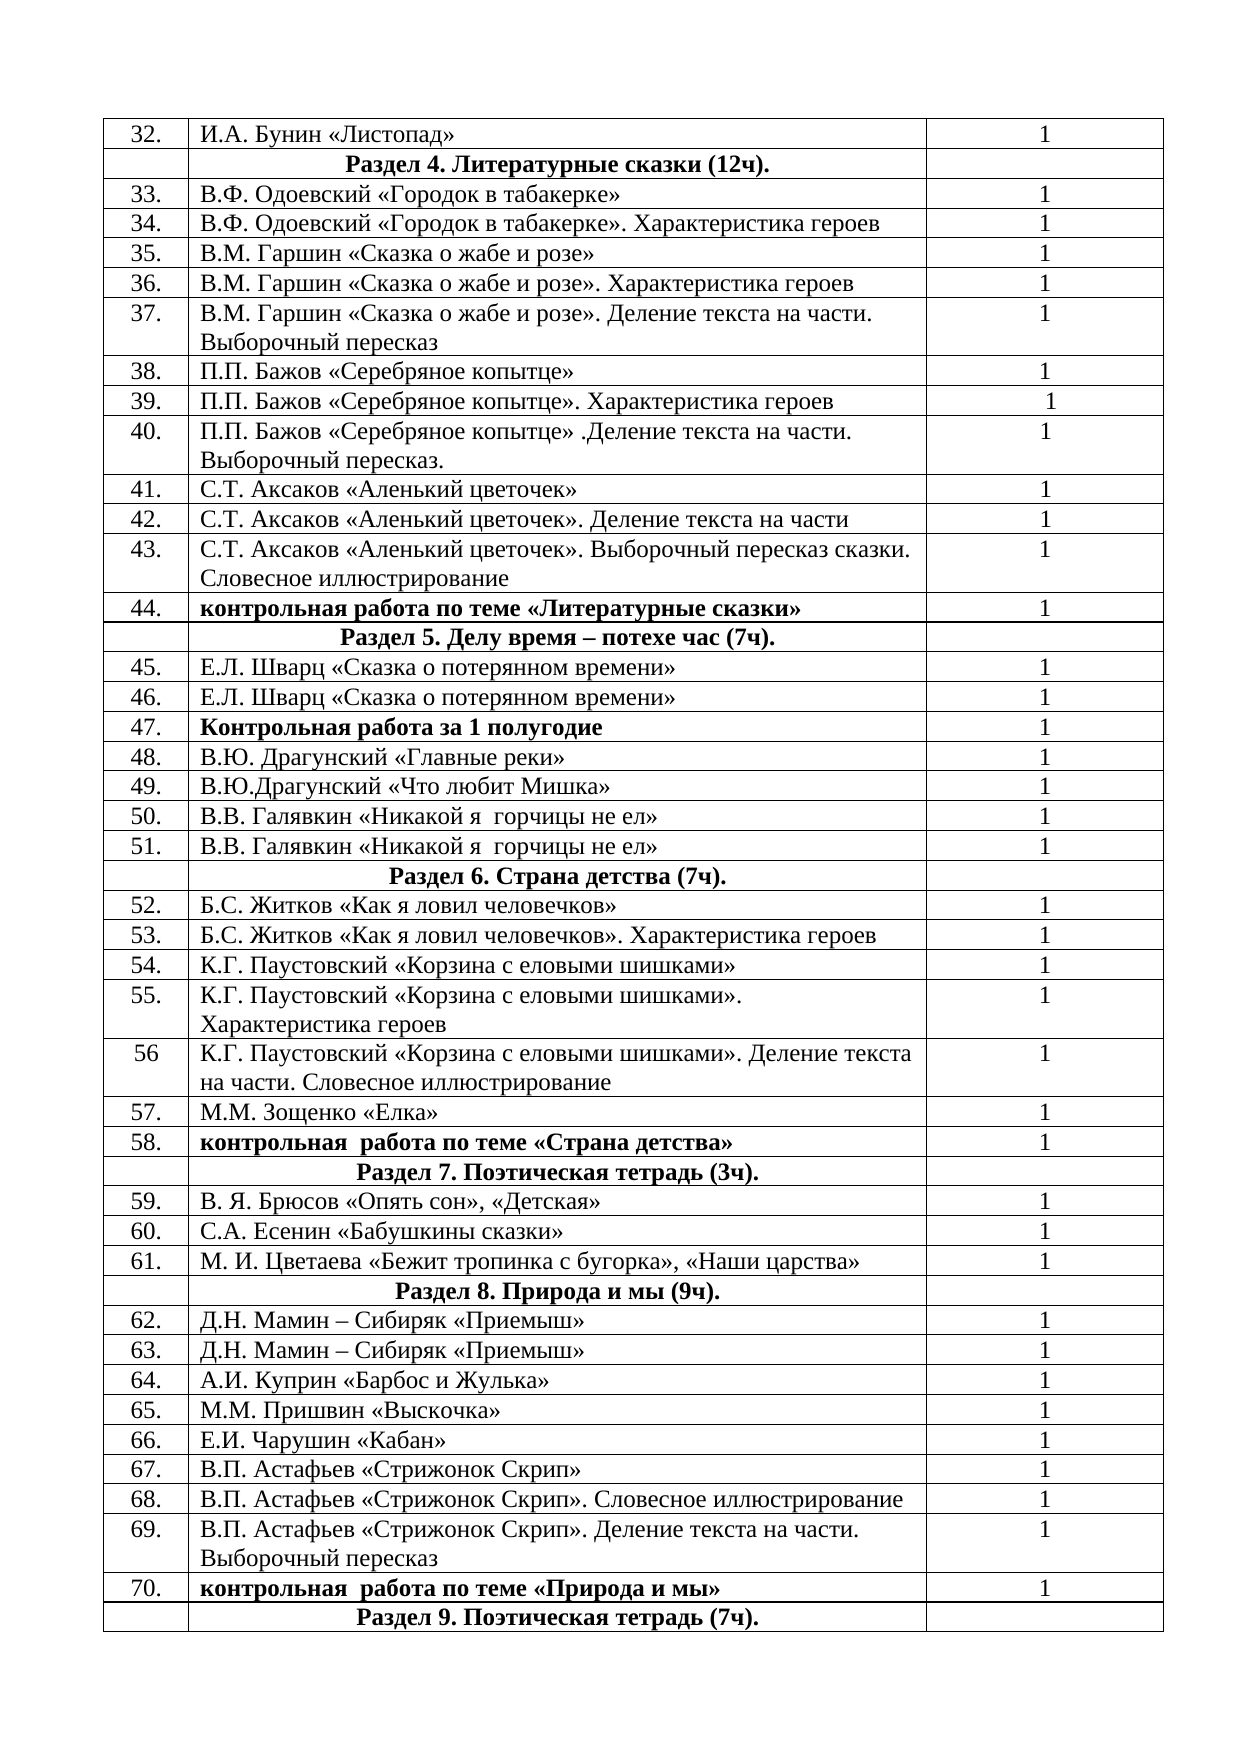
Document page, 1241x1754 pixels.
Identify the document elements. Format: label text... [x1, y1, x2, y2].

table_cell 58. [104, 1127, 188, 1156]
table_cell 1 [927, 119, 1163, 148]
table_cell В.В. Галявкин «Никакой я горчицы не ел» [189, 831, 926, 860]
table_cell 43. [104, 534, 188, 592]
table_cell 38. [104, 356, 188, 385]
table_cell 1 [927, 1186, 1163, 1215]
table_cell [104, 149, 188, 178]
table_cell 1 [927, 712, 1163, 741]
table_cell В.П. Астафьев «Стрижонок Скрип». Словесное иллюстрирование [189, 1484, 926, 1513]
table_cell [927, 623, 1163, 651]
table_cell 1 [927, 682, 1163, 711]
table_cell 61. [104, 1246, 188, 1275]
table_cell контрольная работа по теме «Литературные сказки» [189, 593, 926, 621]
table_cell И.А. Бунин «Листопад» [189, 119, 926, 148]
table_cell В.П. Астафьев «Стрижонок Скрип». Деление текста на части. Выборочный пересказ [189, 1514, 926, 1572]
table_cell 1 [927, 356, 1163, 385]
table_cell В.В. Галявкин «Никакой я горчицы не ел» [189, 801, 926, 830]
table_cell 1 [927, 920, 1163, 949]
table_cell В.М. Гаршин «Сказка о жабе и розе» [189, 238, 926, 267]
table_cell 1 [927, 268, 1163, 297]
table_cell Е.Л. Шварц «Сказка о потерянном времени» [189, 652, 926, 681]
table_cell 64. [104, 1365, 188, 1394]
table_cell В.М. Гаршин «Сказка о жабе и розе». Характеристика героев [189, 268, 926, 297]
table_cell 1 [927, 1216, 1163, 1245]
table_cell 59. [104, 1186, 188, 1215]
table_cell М.М. Зощенко «Елка» [189, 1097, 926, 1126]
table_cell 32. [104, 119, 188, 148]
table_cell 39. [104, 386, 188, 415]
table_cell 40. [104, 416, 188, 473]
table_cell Раздел 5. Делу время – потехе час (7ч). [189, 623, 926, 651]
table_cell 1 [927, 1514, 1163, 1572]
table_cell Д.Н. Мамин – Сибиряк «Приемыш» [189, 1335, 926, 1364]
table_cell 65. [104, 1395, 188, 1424]
table_cell 41. [104, 475, 188, 503]
table_cell П.П. Бажов «Серебряное копытце» [189, 356, 926, 385]
table_cell 1 [927, 1484, 1163, 1513]
table_cell 44. [104, 593, 188, 621]
table_cell 55. [104, 980, 188, 1037]
table_cell 35. [104, 238, 188, 267]
table_cell Е.Л. Шварц «Сказка о потерянном времени» [189, 682, 926, 711]
table_cell 67. [104, 1455, 188, 1483]
table_cell В.Ю. Драгунский «Главные реки» [189, 742, 926, 770]
table_cell 60. [104, 1216, 188, 1245]
table_cell 1 [927, 1425, 1163, 1453]
table_cell 62. [104, 1306, 188, 1334]
table_cell 36. [104, 268, 188, 297]
table_cell 69. [104, 1514, 188, 1572]
table_cell [104, 623, 188, 651]
table_cell 47. [104, 712, 188, 741]
table_cell Е.И. Чарушин «Кабан» [189, 1425, 926, 1453]
table_cell 1 [927, 416, 1163, 473]
table_cell С.Т. Аксаков «Аленький цветочек». Выборочный пересказ сказки. Словесное иллюстрирование [189, 534, 926, 592]
table_cell 1 [927, 593, 1163, 621]
table_cell К.Г. Паустовский «Корзина с еловыми шишками». Характеристика героев [189, 980, 926, 1037]
table_cell В. Я. Брюсов «Опять сон», «Детская» [189, 1186, 926, 1215]
table_cell 1 [927, 179, 1163, 207]
table_cell 1 [927, 1246, 1163, 1275]
table_cell [104, 1157, 188, 1185]
table_cell 70. [104, 1573, 188, 1601]
table_cell П.П. Бажов «Серебряное копытце». Характеристика героев [189, 386, 926, 415]
table_cell Б.С. Житков «Как я ловил человечков». Характеристика героев [189, 920, 926, 949]
table_cell 1 [927, 980, 1163, 1037]
table_cell С.А. Есенин «Бабушкины сказки» [189, 1216, 926, 1245]
table_cell 1 [927, 1573, 1163, 1601]
table_cell А.И. Куприн «Барбос и Жулька» [189, 1365, 926, 1394]
table_cell 1 [927, 771, 1163, 800]
table_cell С.Т. Аксаков «Аленький цветочек». Деление текста на части [189, 504, 926, 533]
table_cell К.Г. Паустовский «Корзина с еловыми шишками» [189, 950, 926, 979]
table_cell В.П. Астафьев «Стрижонок Скрип» [189, 1455, 926, 1483]
table_cell 51. [104, 831, 188, 860]
table_cell 1 [927, 209, 1163, 237]
table_cell 1 [927, 950, 1163, 979]
table_cell [927, 1157, 1163, 1185]
table_cell 53. [104, 920, 188, 949]
table_cell 34. [104, 209, 188, 237]
table_cell [104, 1276, 188, 1304]
table_cell 33. [104, 179, 188, 207]
table_cell контрольная работа по теме «Природа и мы» [189, 1573, 926, 1601]
table_cell [104, 861, 188, 889]
table_cell 49. [104, 771, 188, 800]
table_cell 1 [927, 1335, 1163, 1364]
table_cell Д.Н. Мамин – Сибиряк «Приемыш» [189, 1306, 926, 1334]
table_cell 68. [104, 1484, 188, 1513]
table_cell 45. [104, 652, 188, 681]
table_cell 1 [927, 742, 1163, 770]
table_cell В.Ю.Драгунский «Что любит Мишка» [189, 771, 926, 800]
table_cell 57. [104, 1097, 188, 1126]
table_cell [104, 1603, 188, 1631]
table_cell П.П. Бажов «Серебряное копытце» .Деление текста на части. Выборочный пересказ. [189, 416, 926, 473]
table_cell С.Т. Аксаков «Аленький цветочек» [189, 475, 926, 503]
table_cell 1 [927, 652, 1163, 681]
table_cell Раздел 6. Страна детства (7ч). [189, 861, 926, 889]
table_cell [927, 1276, 1163, 1304]
table_cell [927, 1603, 1163, 1631]
table_cell В.Ф. Одоевский «Городок в табакерке». Характеристика героев [189, 209, 926, 237]
table_cell 1 [927, 238, 1163, 267]
table_cell М.М. Пришвин «Выскочка» [189, 1395, 926, 1424]
table_cell 1 [927, 1097, 1163, 1126]
table_cell М. И. Цветаева «Бежит тропинка с бугорка», «Наши царства» [189, 1246, 926, 1275]
table_cell 1 [927, 1365, 1163, 1394]
table_cell Раздел 9. Поэтическая тетрадь (7ч). [189, 1603, 926, 1631]
table_cell 50. [104, 801, 188, 830]
table_cell Контрольная работа за 1 полугодие [189, 712, 926, 741]
table_cell 56 [104, 1039, 188, 1096]
table_cell 1 [927, 298, 1163, 355]
table_cell 63. [104, 1335, 188, 1364]
table_cell 1 [927, 1395, 1163, 1424]
table_cell 1 [927, 1127, 1163, 1156]
table_cell 1 [927, 831, 1163, 860]
table_cell 46. [104, 682, 188, 711]
table_cell Раздел 7. Поэтическая тетрадь (3ч). [189, 1157, 926, 1185]
table_cell 52. [104, 891, 188, 919]
table_cell К.Г. Паустовский «Корзина с еловыми шишками». Деление текста на части. Словесное иллюстрирование [189, 1039, 926, 1096]
table_cell [927, 861, 1163, 889]
table_cell 54. [104, 950, 188, 979]
table_cell 1 [927, 891, 1163, 919]
table_cell Б.С. Житков «Как я ловил человечков» [189, 891, 926, 919]
table_cell 1 [927, 1039, 1163, 1096]
table_cell Раздел 8. Природа и мы (9ч). [189, 1276, 926, 1304]
table_cell В.М. Гаршин «Сказка о жабе и розе». Деление текста на части. Выборочный пересказ [189, 298, 926, 355]
table_cell 42. [104, 504, 188, 533]
table_cell 1 [927, 801, 1163, 830]
table_cell 1 [927, 1306, 1163, 1334]
table_cell Раздел 4. Литературные сказки (12ч). [189, 149, 926, 178]
table_cell 1 [927, 1455, 1163, 1483]
table_cell [927, 149, 1163, 178]
table_cell 48. [104, 742, 188, 770]
table_cell 66. [104, 1425, 188, 1453]
table_cell В.Ф. Одоевский «Городок в табакерке» [189, 179, 926, 207]
table_cell контрольная работа по теме «Страна детства» [189, 1127, 926, 1156]
table_cell 1 [927, 534, 1163, 592]
table_cell 37. [104, 298, 188, 355]
